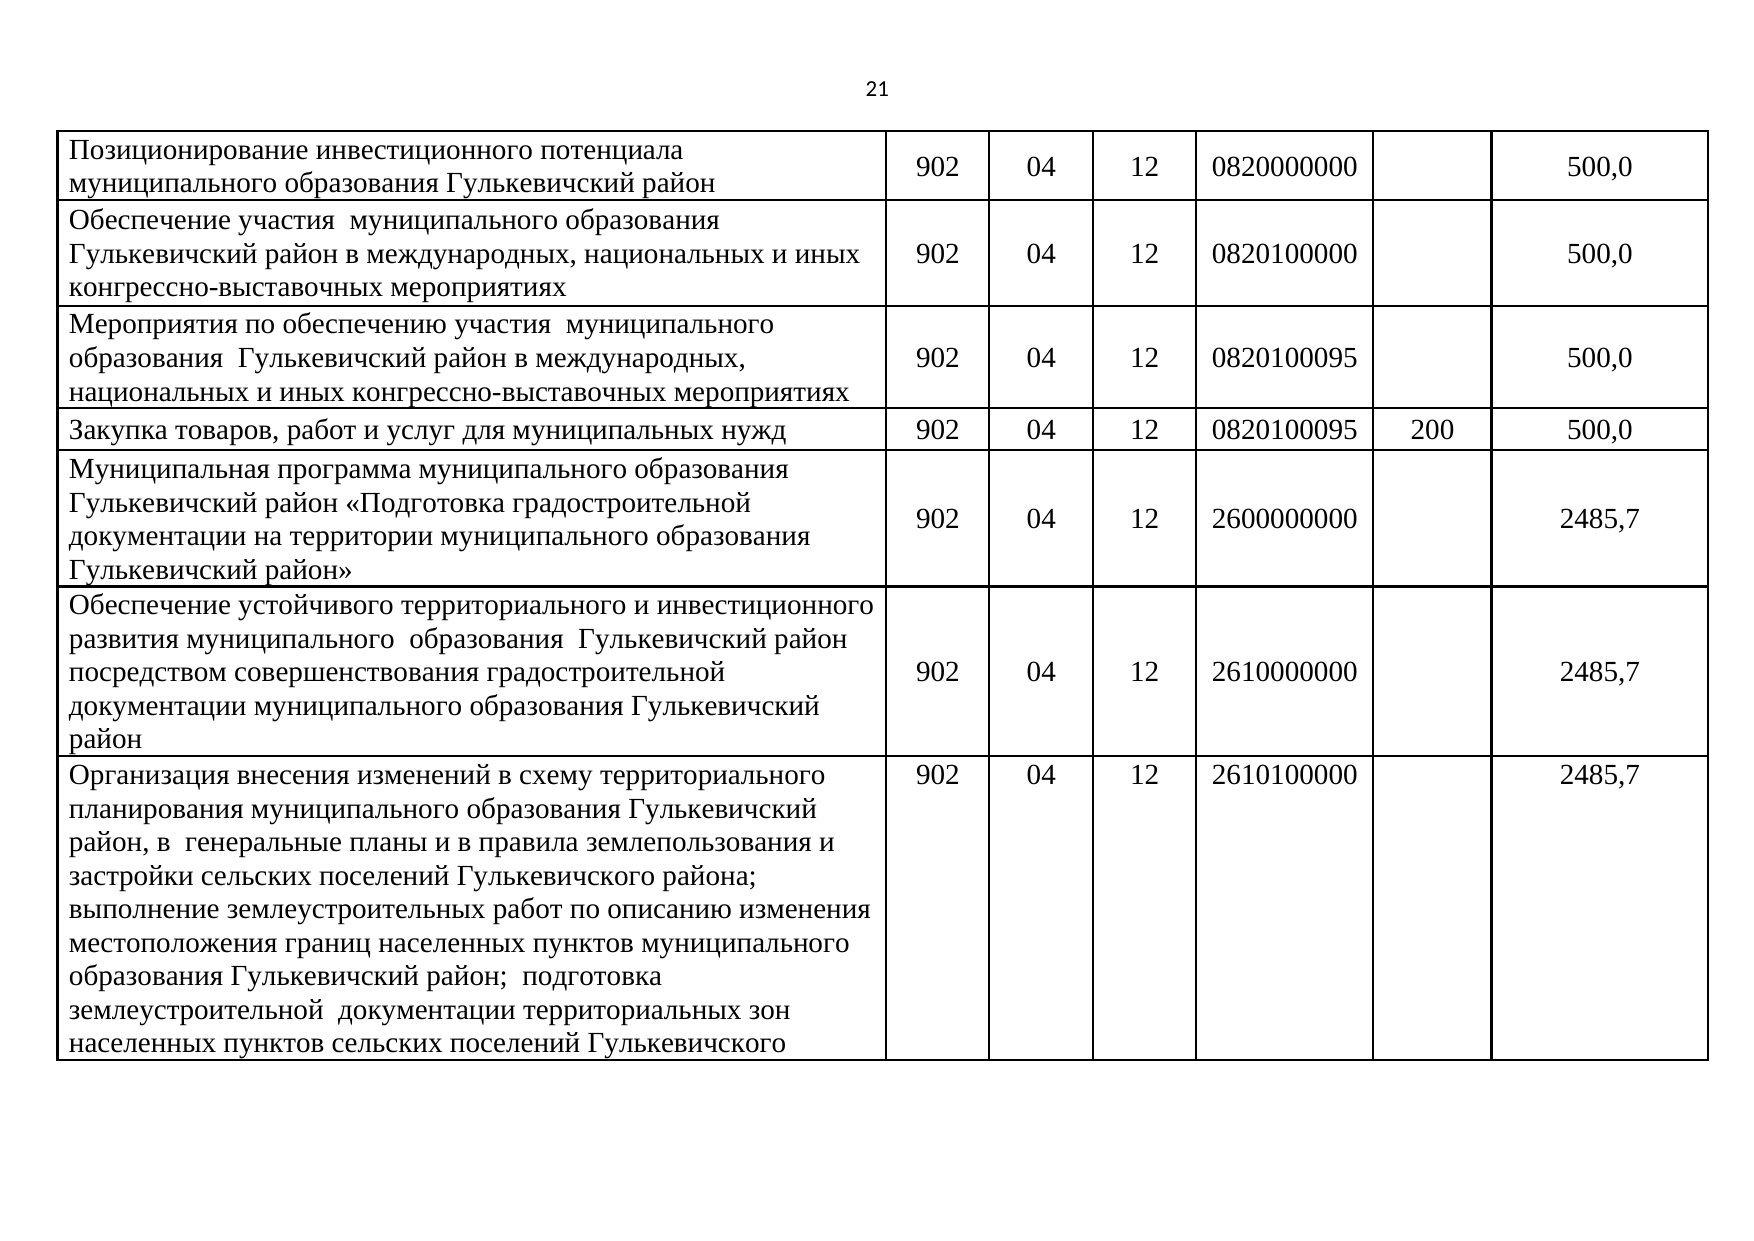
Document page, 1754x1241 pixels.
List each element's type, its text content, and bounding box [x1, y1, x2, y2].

table_cell 2485,7 [1493, 588, 1707, 755]
table_cell [1374, 451, 1490, 585]
table_cell 902 [887, 201, 988, 304]
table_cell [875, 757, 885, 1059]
table_cell 04 [990, 588, 1092, 755]
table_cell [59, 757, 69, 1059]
table_cell 12 [1094, 409, 1195, 449]
table_cell 2600000000 [1197, 451, 1372, 585]
table_cell 12 [1094, 201, 1195, 304]
table_cell 04 [990, 307, 1092, 407]
table_cell [1374, 757, 1490, 1059]
table_cell 500,0 [1493, 132, 1707, 199]
table_cell 200 [1374, 409, 1490, 449]
table_cell 2610100000 [1197, 757, 1372, 1059]
table_cell 0820100095 [1197, 409, 1372, 449]
table_cell Закупка товаров, работ и услуг для муниципальных нужд [59, 409, 885, 449]
table_cell 2485,7 [1493, 451, 1707, 585]
table_cell 04 [990, 409, 1092, 449]
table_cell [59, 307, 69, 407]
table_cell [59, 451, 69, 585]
table_cell 902 [887, 757, 988, 1059]
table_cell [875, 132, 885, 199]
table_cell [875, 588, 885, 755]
table_cell 04 [990, 132, 1092, 199]
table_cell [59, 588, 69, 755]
table_cell 902 [887, 307, 988, 407]
table_cell 2610000000 [1197, 588, 1372, 755]
table_cell 12 [1094, 307, 1195, 407]
table_cell 04 [990, 757, 1092, 1059]
table_cell 902 [887, 409, 988, 449]
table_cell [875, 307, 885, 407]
table_cell 2485,7 [1493, 757, 1707, 1059]
table_cell 902 [887, 588, 988, 755]
table_cell [1374, 307, 1490, 407]
table_cell 12 [1094, 757, 1195, 1059]
table_cell 0820000000 [1197, 132, 1372, 199]
table_cell 04 [990, 451, 1092, 585]
table_cell 902 [887, 451, 988, 585]
table_cell [1374, 588, 1490, 755]
table_cell 500,0 [1493, 201, 1707, 304]
table_cell 12 [1094, 451, 1195, 585]
table_cell [1374, 132, 1490, 199]
table_cell 0820100095 [1197, 307, 1372, 407]
table_cell [1374, 201, 1490, 304]
table_cell 12 [1094, 132, 1195, 199]
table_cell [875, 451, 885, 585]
table_cell Обеспечение участия муниципального образования Гулькевичский район в международных, национальных и иных конгрессно-выставочных мероприятиях [59, 201, 885, 304]
table_cell 0820100000 [1197, 201, 1372, 304]
table_cell 902 [887, 132, 988, 199]
table_cell 500,0 [1493, 307, 1707, 407]
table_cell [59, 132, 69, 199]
table_cell 500,0 [1493, 409, 1707, 449]
table_cell 12 [1094, 588, 1195, 755]
table_cell 04 [990, 201, 1092, 304]
